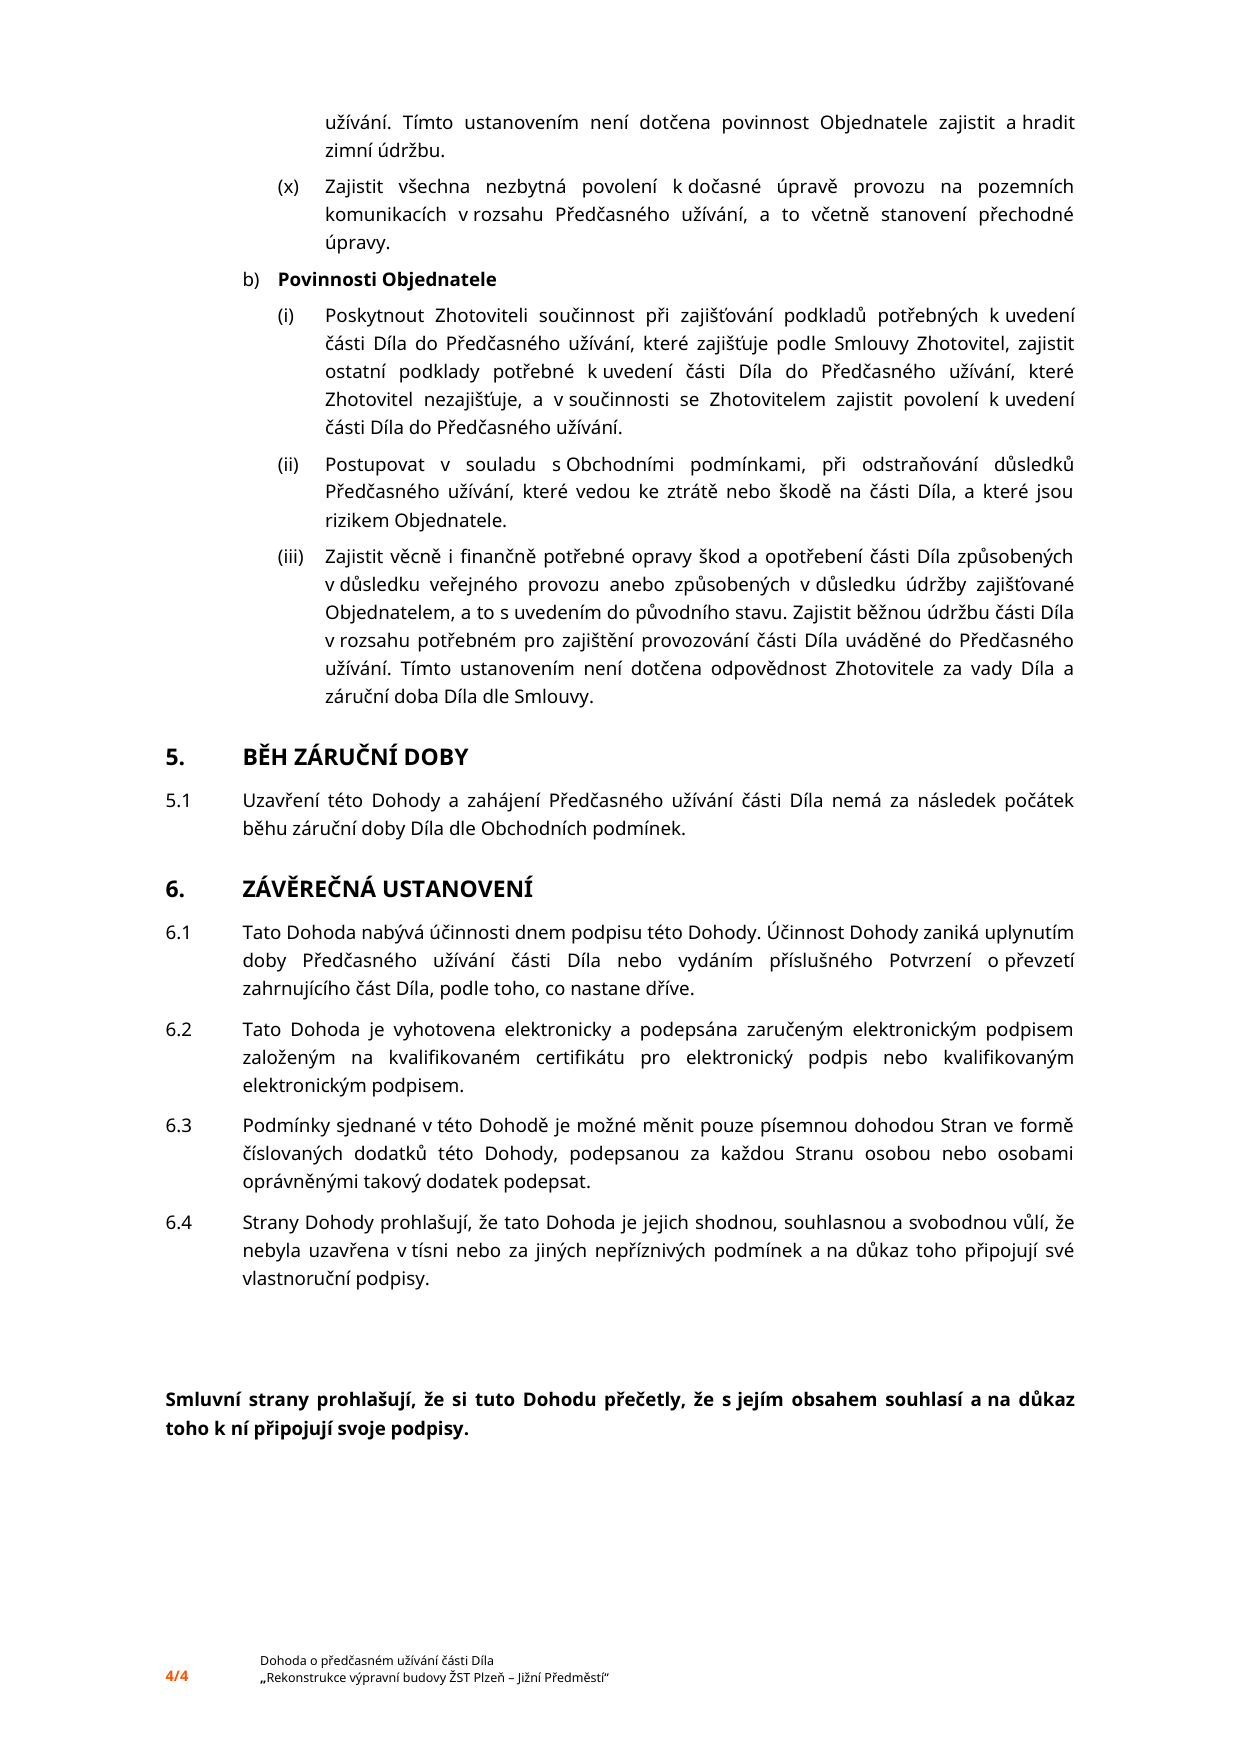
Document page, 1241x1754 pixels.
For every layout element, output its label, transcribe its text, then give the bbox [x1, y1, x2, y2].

text Uzavření této Dohody a zahájení Předčasného užívání části Díla nemá za následek počátek běhu záruční doby Díla dle Obchodních podmínek. [165, 787, 1075, 841]
text Podmínky sjednané v této Dohodě je možné měnit pouze písemnou dohodou Stran ve formě číslovaných dodatků této Dohody, podepsanou za každou Stranu osobou nebo osobami oprávněnými takový dodatek podepsat. [165, 1113, 1075, 1194]
text Tato Dohoda nabývá účinnosti dnem podpisu této Dohody. Účinnost Dohody zaniká uplynutím doby Předčasného užívání části Díla nebo vydáním příslušného Potvrzení o převzetí zahrnujícího část Díla, podle toho, co nastane dříve. [165, 919, 1075, 1001]
text Zajistit všechna nezbytná povolení k dočasné úpravě provozu na pozemních komunikacích v rozsahu Předčasného užívání, a to včetně stanovení přechodné úpravy. [278, 174, 1075, 255]
text Strany Dohody prohlašují, že tato Dohoda je jejich shodnou, souhlasnou a svobodnou vůlí, že nebyla uzavřena v tísni nebo za jiných nepříznivých podmínek a na důkaz toho připojují své vlastnoruční podpisy. [165, 1209, 1075, 1291]
text Poskytnout Zhotoviteli součinnost při zajišťování podkladů potřebných k uvedení části Díla do Předčasného užívání, které zajišťuje podle Smlouvy Zhotovitel, zajistit ostatní podklady potřebné k uvedení části Díla do Předčasného užívání, které Zhotovitel nezajišťuje, a v součinnosti se Zhotovitelem zajistit povolení k uvedení části Díla do Předčasného užívání. [278, 302, 1075, 440]
text BĚH ZÁRUČNÍ DOBY [165, 741, 1075, 772]
text Zajistit věcně i finančně potřebné opravy škod a opotřebení části Díla způsobených v důsledku veřejného provozu anebo způsobených v důsledku údržby zajišťované Objednatelem, a to s uvedením do původního stavu. Zajistit běžnou údržbu části Díla v rozsahu potřebném pro zajištění provozování části Díla uváděné do Předčasného užívání. Tímto ustanovením není dotčena odpovědnost Zhotovitele za vady Díla a záruční doba Díla dle Smlouvy. [278, 543, 1075, 709]
text Tato Dohoda je vyhotovena elektronicky a podepsána zaručeným elektronickým podpisem založeným na kvalifikovaném certifikátu pro elektronický podpis nebo kvalifikovaným elektronickým podpisem. [165, 1016, 1075, 1098]
text Smluvní strany prohlašují, že si tuto Dohodu přečetly, že s jejím obsahem souhlasí a na důkaz toho k ní připojují svoje podpisy. [165, 1387, 1075, 1440]
text Povinnosti Objednatele [242, 266, 1075, 292]
text Postupovat v souladu s Obchodními podmínkami, při odstraňování důsledků Předčasného užívání, které vedou ke ztrátě nebo škodě na části Díla, a které jsou rizikem Objednatele. [278, 451, 1075, 532]
text ZÁVĚREČNÁ USTANOVENÍ [165, 873, 1075, 904]
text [278, 109, 1075, 163]
